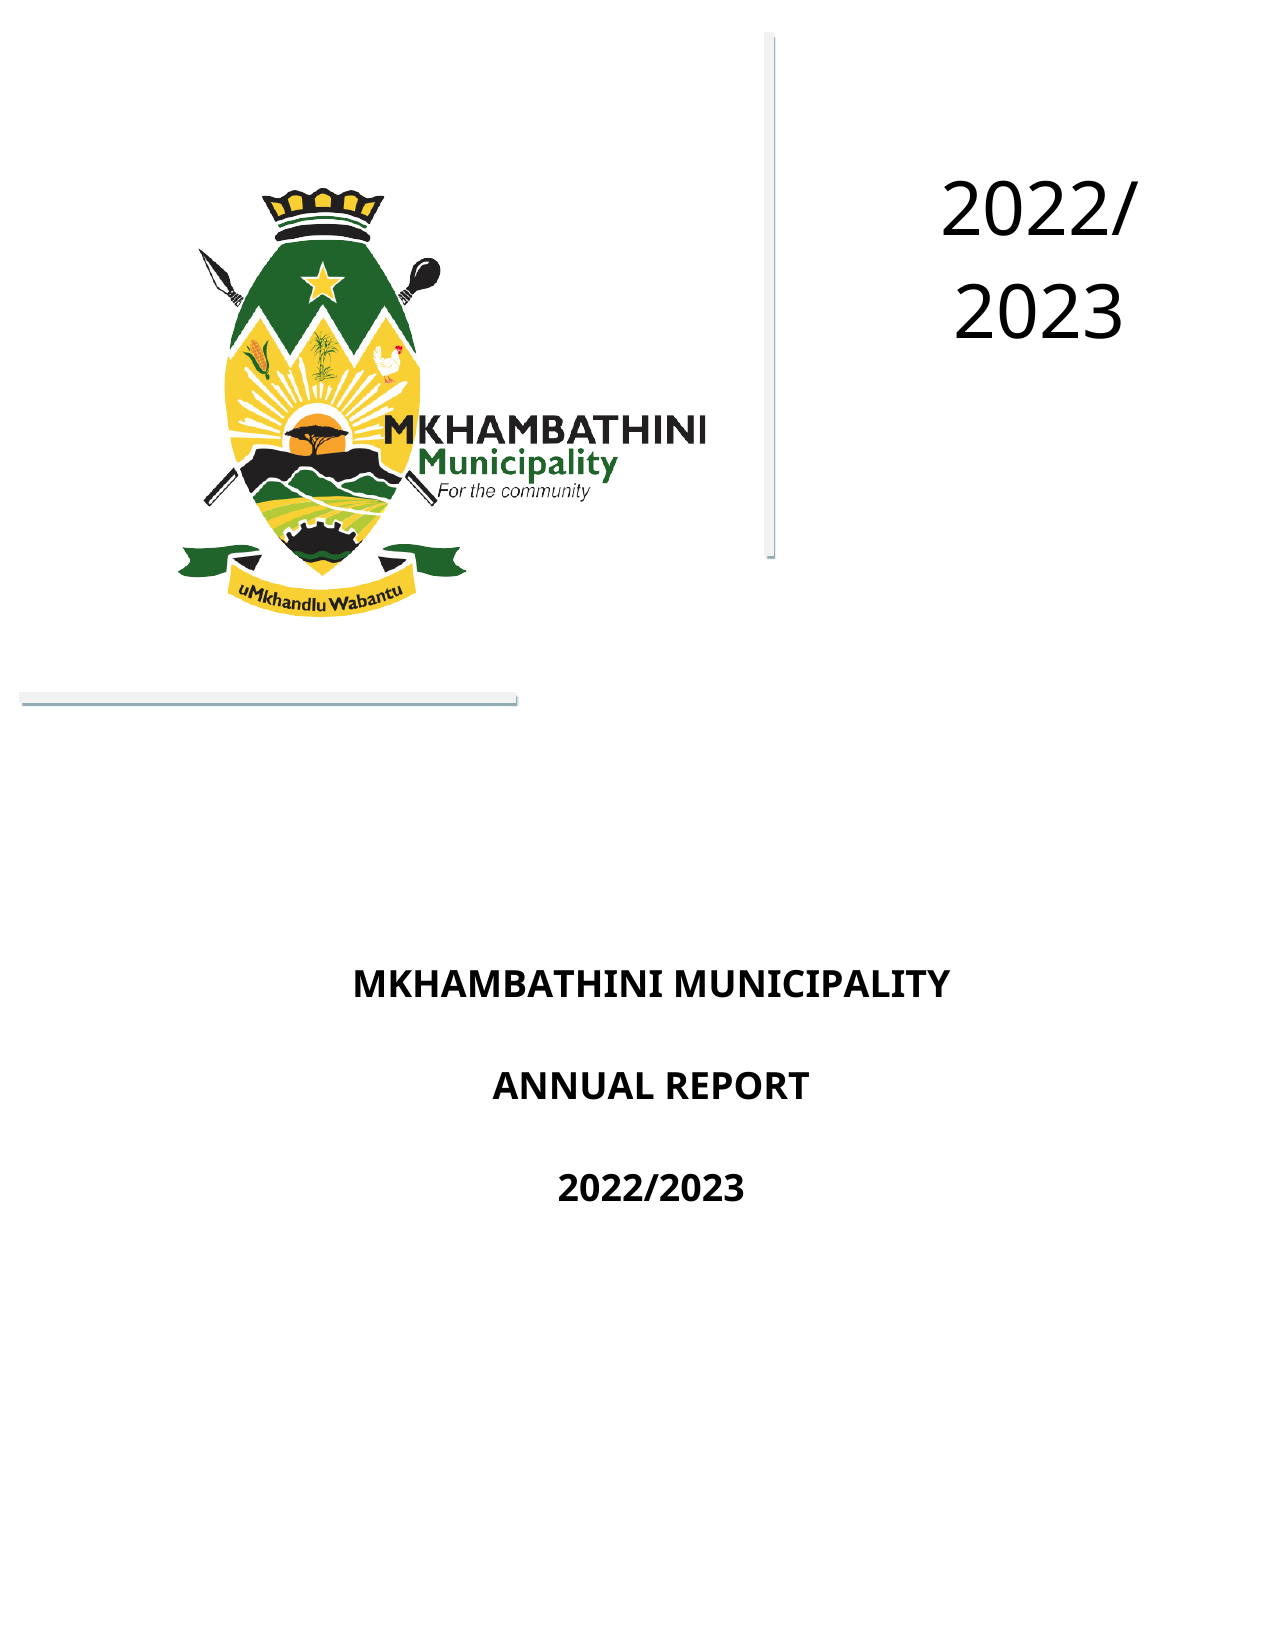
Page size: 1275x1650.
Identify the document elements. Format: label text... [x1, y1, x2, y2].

text ANNUAL REPORT [177, 1059, 1125, 1110]
picture [177, 188, 706, 617]
text MKHAMBATHINI MUNICIPALITY [177, 957, 1125, 1008]
text 2022/2023 [177, 1161, 1125, 1212]
